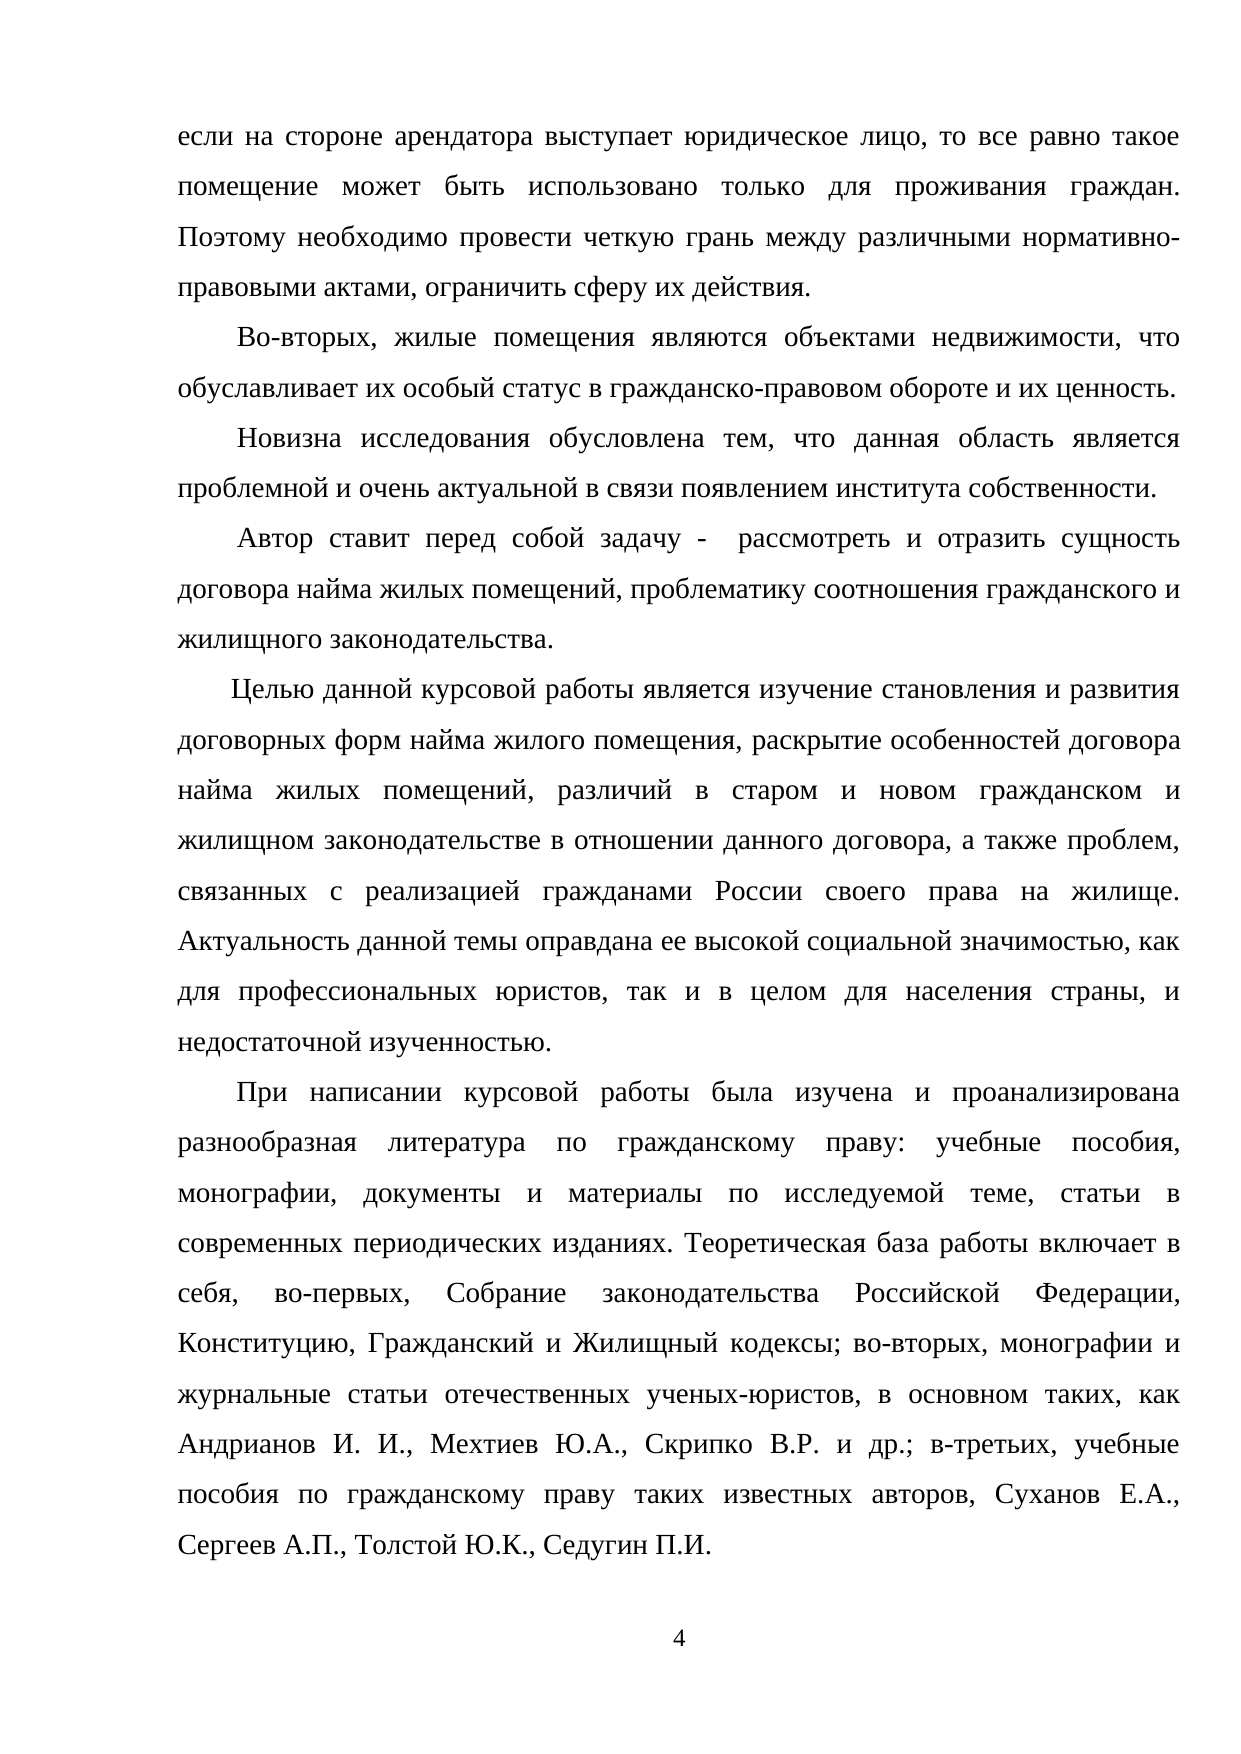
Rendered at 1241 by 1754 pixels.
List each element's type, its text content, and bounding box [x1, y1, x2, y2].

text Целью данной курсовой работы является изучение становления и развития договорных форм найма жилого помещения, раскрытие особенностей договора найма жилых помещений, различий в старом и новом гражданском и жилищном законодательстве в отношении данного договора, а также проблем, связанных с реализацией гражданами России своего права на жилище. Актуальность данной темы оправдана ее высокой социальной значимостью, как для профессиональных юристов, так и в целом для населения страны, и недостаточной изученностью. [177, 672, 1181, 1057]
text Во-вторых, жилые помещения являются объектами недвижимости, что обуславливает их особый статус в гражданско-правовом обороте и их ценность. [177, 319, 1181, 403]
text Автор ставит перед собой задачу - рассмотреть и отразить сущность договора найма жилых помещений, проблематику соотношения гражданского и жилищного законодательства. [177, 521, 1181, 655]
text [177, 118, 1181, 303]
text При написании курсовой работы была изучена и проанализирована разнообразная литература по гражданскому праву: учебные пособия, монографии, документы и материалы по исследуемой теме, статьи в современных периодических изданиях. Теоретическая база работы включает в себя, во-первых, Собрание законодательства Российской Федерации, Конституцию, Гражданский и Жилищный кодексы; во-вторых, монографии и журнальные статьи отечественных ученых-юристов, в основном таких, как Андрианов И. И., Мехтиев Ю.А., Скрипко В.Р. и др.; в-третьих, учебные пособия по гражданскому праву таких известных авторов, Суханов Е.А., Сергеев А.П., Толстой Ю.К., Седугин П.И. [177, 1074, 1181, 1560]
text Новизна исследования обусловлена тем, что данная область является проблемной и очень актуальной в связи появлением института собственности. [177, 420, 1181, 504]
